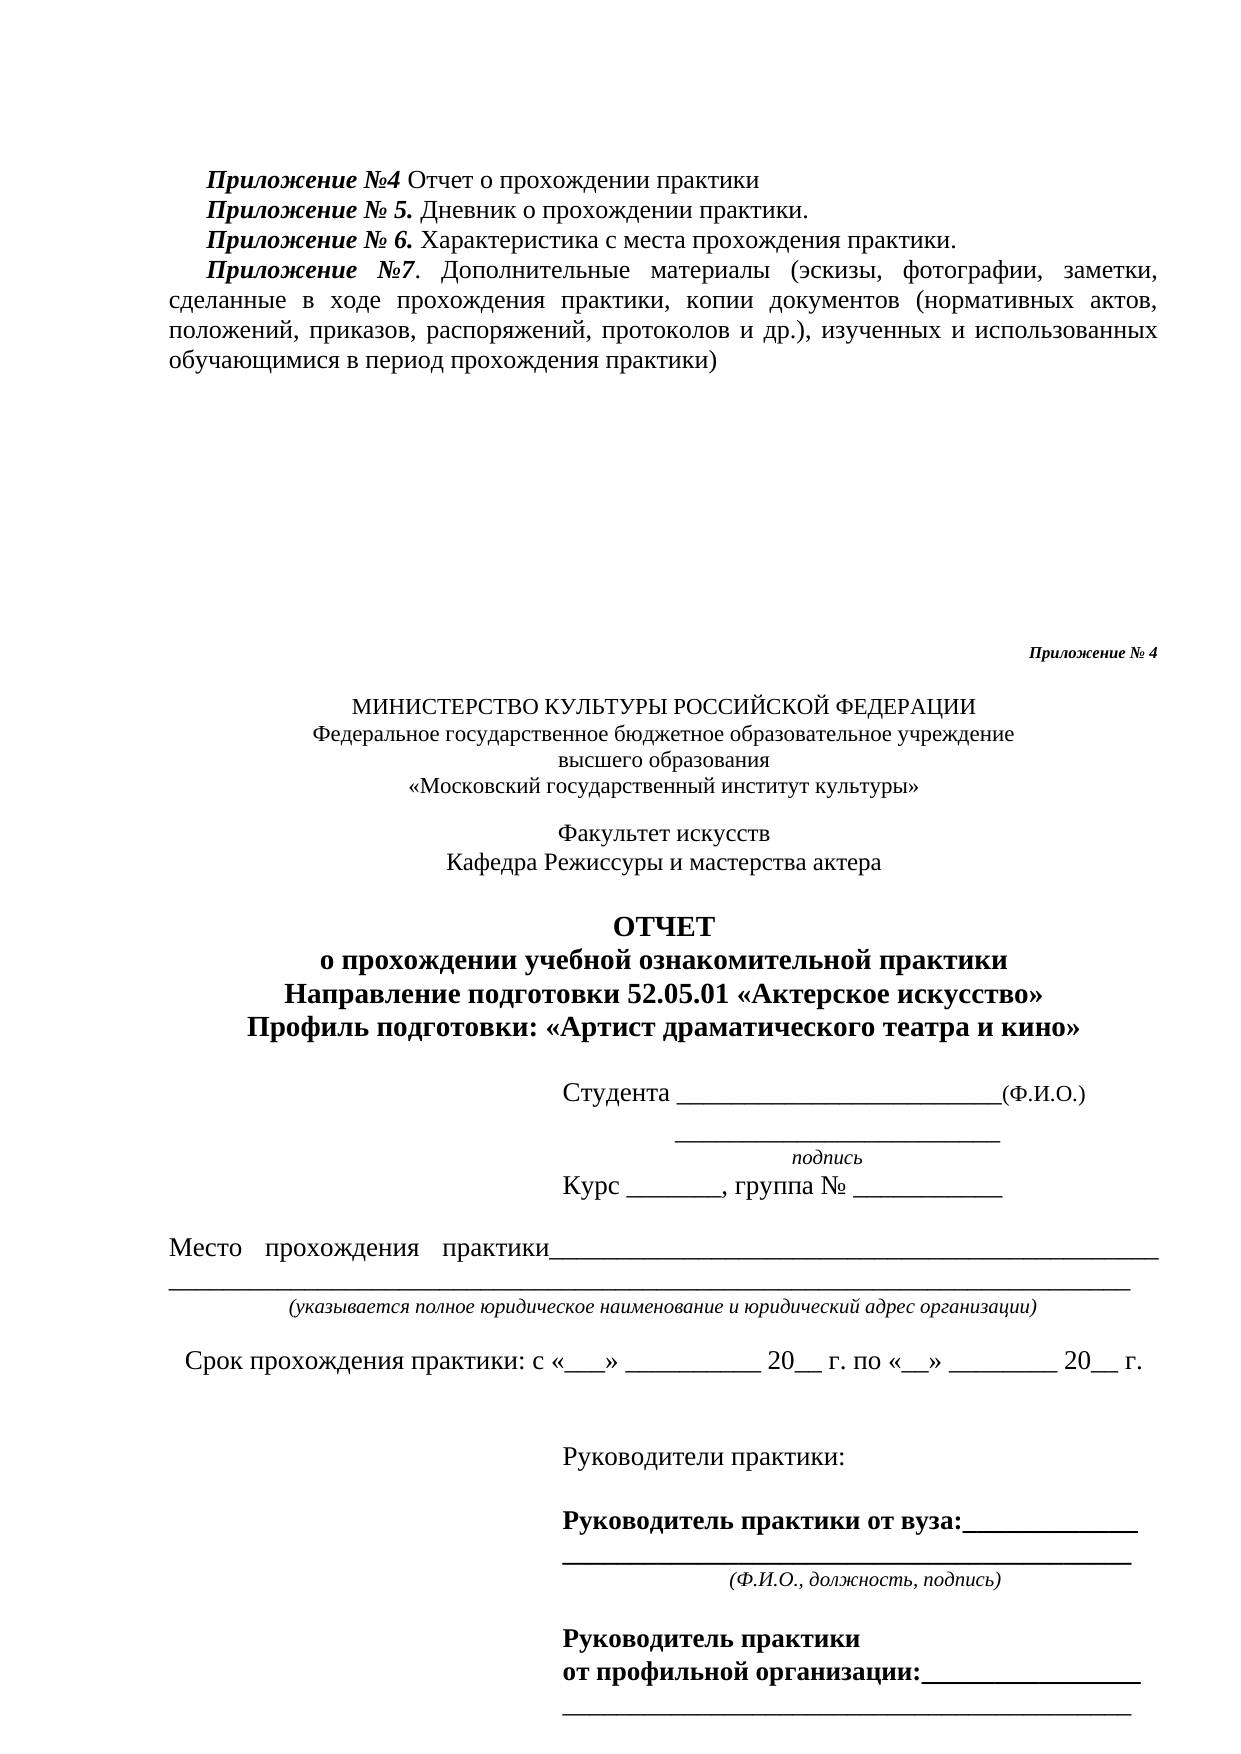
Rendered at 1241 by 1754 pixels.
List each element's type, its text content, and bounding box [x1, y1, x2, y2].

text подпись [169, 1145, 1159, 1169]
text __________________________________________ [169, 1536, 1159, 1567]
text ОТЧЕТ [169, 909, 1159, 942]
text Срок прохождения практики: с «___» __________ 20__ г. по «__» ________ 20__ г. [169, 1344, 1159, 1375]
text от профильной организации:_______________ [169, 1653, 1159, 1687]
text Курс _______, группа № ___________ [169, 1169, 1159, 1200]
text Место прохождения практики_____________________________________________ _______________________________________________________________________ [169, 1231, 1159, 1294]
text Приложение №7. Дополнительные материалы (эскизы, фотографии, заметки, сделанные в ходе прохождения практики, копии документов (нормативных актов, положений, приказов, распоряжений, протоколов и др.), изученных и использованных обучающимися в период прохождения практики) [169, 254, 1159, 374]
text «Московский государственный институт культуры» [169, 772, 1159, 799]
text Руководитель практики [169, 1622, 1159, 1653]
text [169, 1567, 1159, 1591]
text ________________________ [169, 1114, 1159, 1145]
text Руководитель практики от вуза:____________ [169, 1502, 1159, 1536]
text Направление подготовки 52.05.01 «Актерское искусство» [169, 976, 1159, 1009]
text Кафедра Режиссуры и мастерства актера [169, 847, 1159, 875]
text МИНИСТЕРСТВО КУЛЬТУРЫ РОССИЙСКОЙ ФЕДЕРАЦИИ [169, 693, 1159, 719]
text __________________________________________ [169, 1687, 1159, 1718]
text Профиль подготовки: «Артист драматического театра и кино» [169, 1009, 1159, 1043]
text (указывается полное юридическое наименование и юридический адрес организации) [169, 1294, 1159, 1318]
text Студента ________________________(Ф.И.О.) [169, 1077, 1159, 1108]
text Руководители практики: [169, 1440, 1159, 1471]
text Приложение № 4 [169, 643, 1159, 662]
text Приложение № 5. Дневник о прохождении практики. [169, 194, 1159, 224]
text Федеральное государственное бюджетное образовательное учреждение [169, 719, 1159, 746]
text о прохождении учебной ознакомительной практики [169, 942, 1159, 976]
text высшего образования [169, 746, 1159, 772]
text Приложение №4 Отчет о прохождении практики [169, 164, 1159, 194]
text Приложение № 6. Характеристика с места прохождения практики. [169, 224, 1159, 254]
text Факультет искусств [169, 818, 1159, 847]
